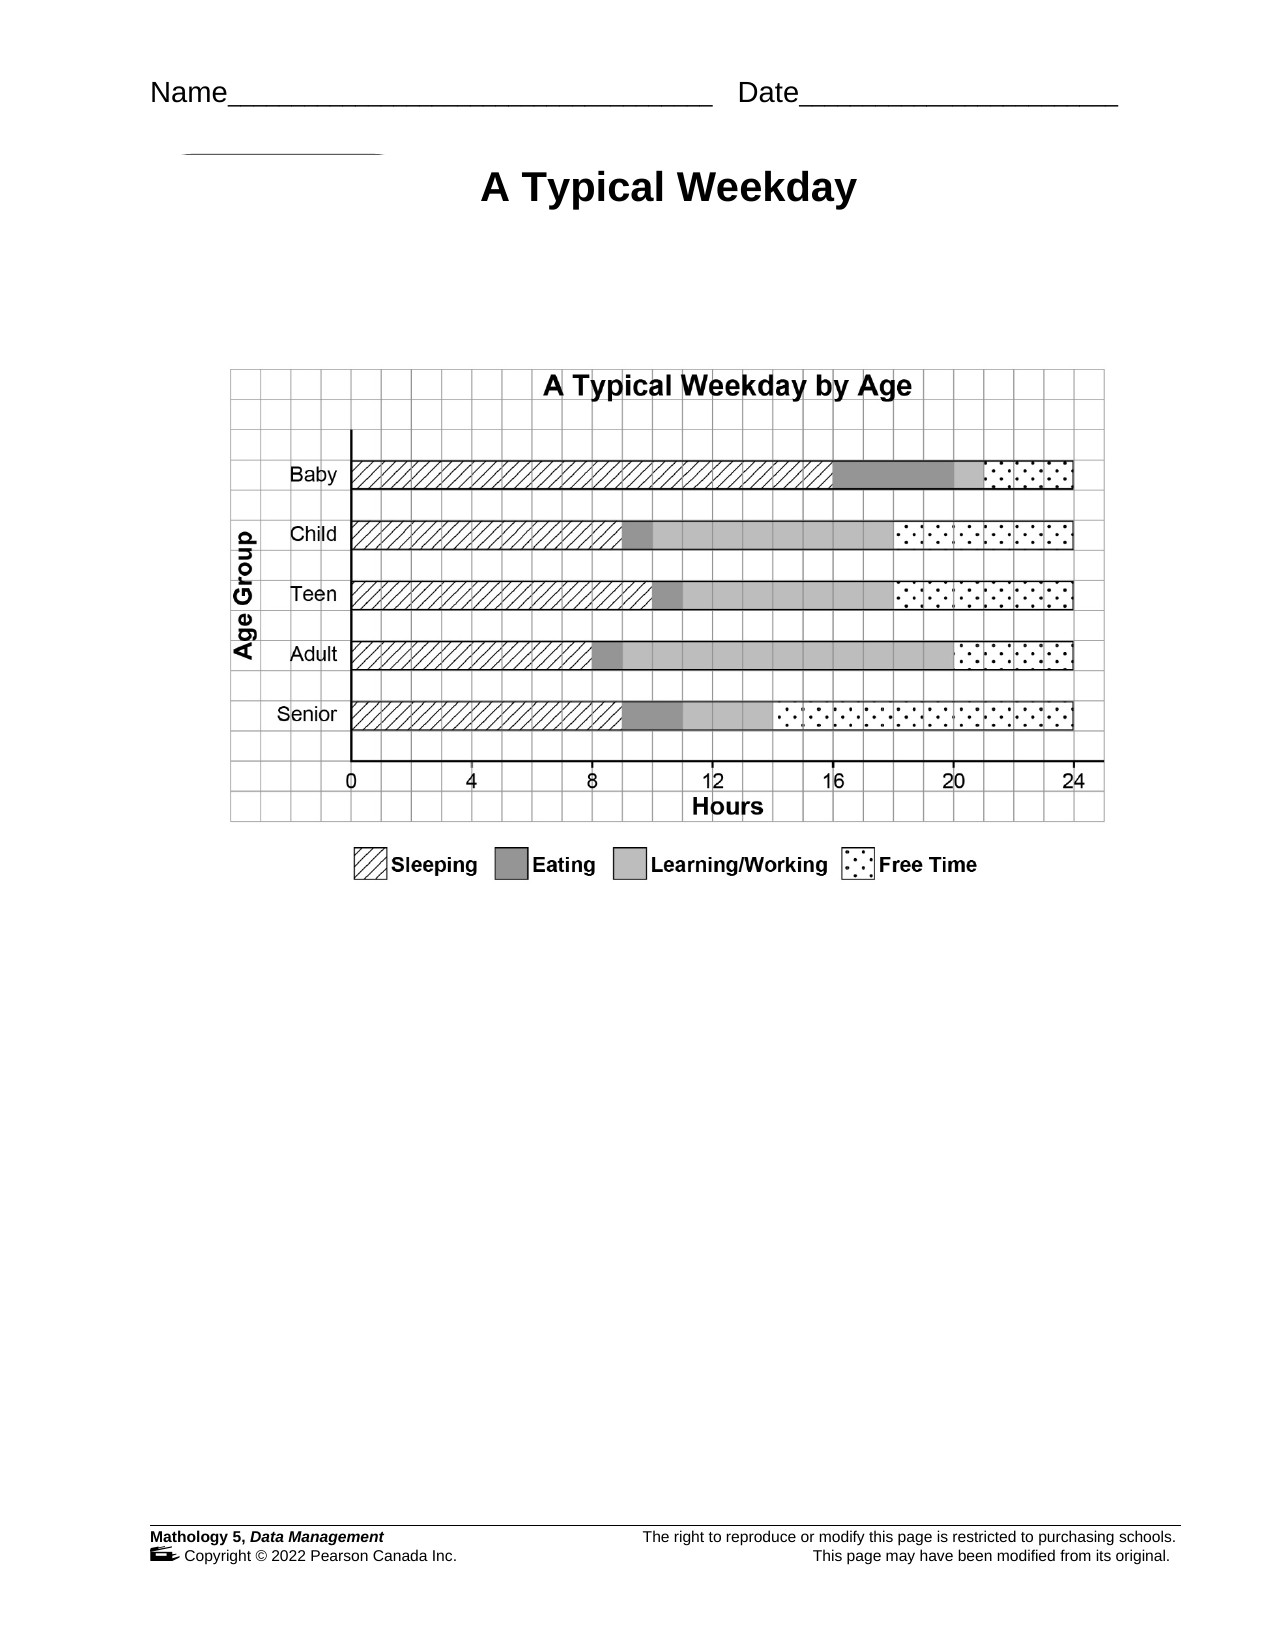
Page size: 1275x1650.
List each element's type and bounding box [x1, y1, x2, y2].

picture [222, 359, 1109, 892]
picture [150, 1546, 180, 1561]
